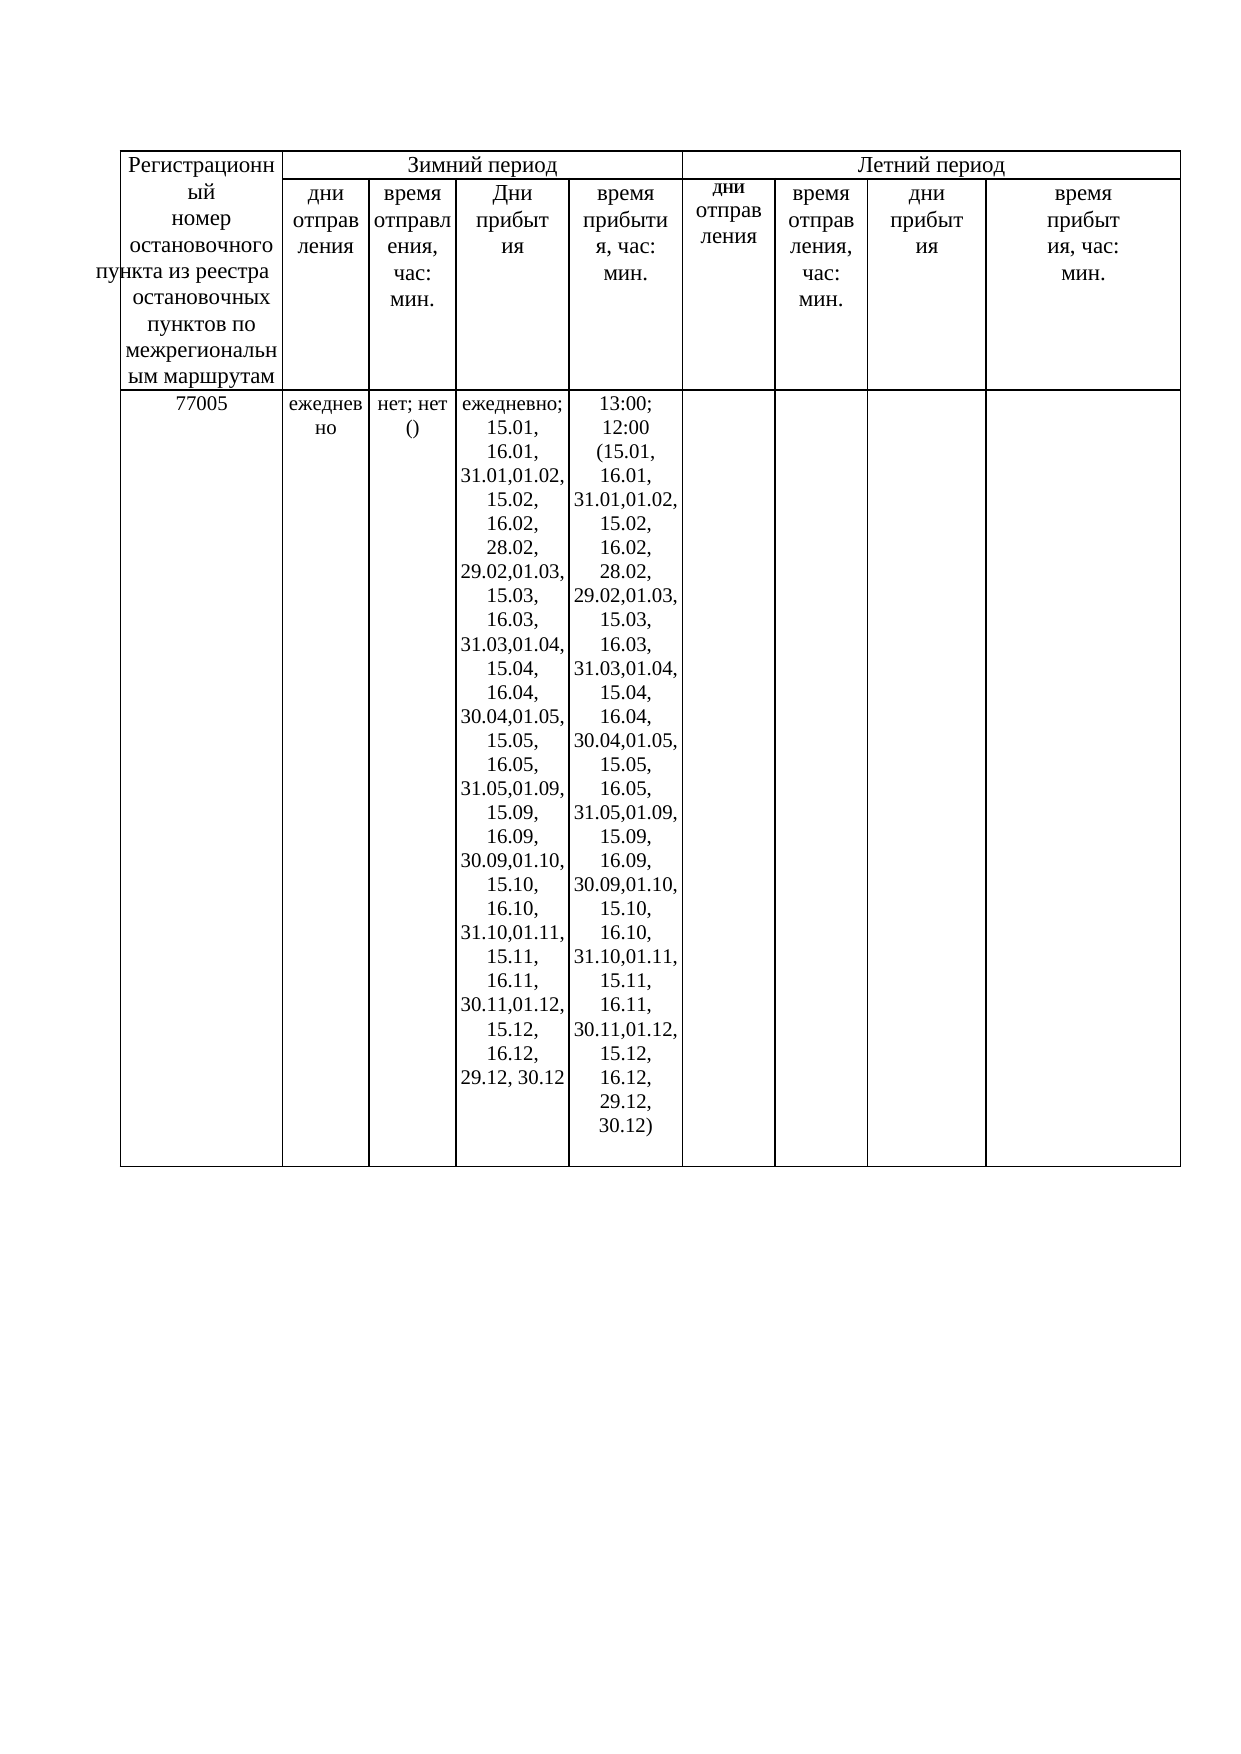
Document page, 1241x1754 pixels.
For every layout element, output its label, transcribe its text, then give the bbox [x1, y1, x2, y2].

table_cell [987, 391, 1180, 1166]
table_cell время отправ ления, час: мин. [776, 180, 867, 389]
table_cell время прибыти я, час: мин. [570, 180, 682, 389]
table_cell дни отправ ления [283, 180, 368, 389]
table_cell [868, 391, 985, 1166]
table_cell ежедневно [283, 391, 368, 1166]
table_cell 13:00; 12:00 (15.01, 16.01, 31.01,01.02, 15.02, 16.02, 28.02, 29.02,01.03, 15.03, 16.03, 31.03,01.04, 15.04, 16.04, 30.04,01.05, 15.05, 16.05, 31.05,01.09, 15.09, 16.09, 30.09,01.10, 15.10, 16.10, 31.10,01.11, 15.11, 16.11, 30.11,01.12, 15.12, 16.12, 29.12, 30.12) [570, 391, 682, 1166]
table_cell [776, 391, 867, 1166]
table_cell Дни прибыт ия [457, 180, 568, 389]
table_header Зимний период [283, 152, 682, 178]
table_cell время прибыт ия, час: мин. [987, 180, 1180, 389]
table_cell дни прибыт ия [868, 180, 985, 389]
table_cell ДНИ отправ ления [683, 180, 774, 389]
table_header Летний период [683, 152, 1180, 178]
table_cell время отправл ения, час: мин. [370, 180, 455, 389]
table_cell 77005 [121, 391, 282, 1166]
table_cell [683, 391, 774, 1166]
table_header Регистрационный номер остановочного пункта из реестра остановочных пунктов по межрегиональным маршрутам регулярных перевозок [121, 152, 282, 389]
table_cell ежедневно;15.01, 16.01, 31.01,01.02, 15.02, 16.02, 28.02, 29.02,01.03, 15.03, 16.03, 31.03,01.04, 15.04, 16.04, 30.04,01.05, 15.05, 16.05, 31.05,01.09, 15.09, 16.09, 30.09,01.10, 15.10, 16.10, 31.10,01.11, 15.11, 16.11, 30.11,01.12, 15.12, 16.12, 29.12, 30.12 [457, 391, 568, 1166]
table_cell нет; нет () [370, 391, 455, 1166]
